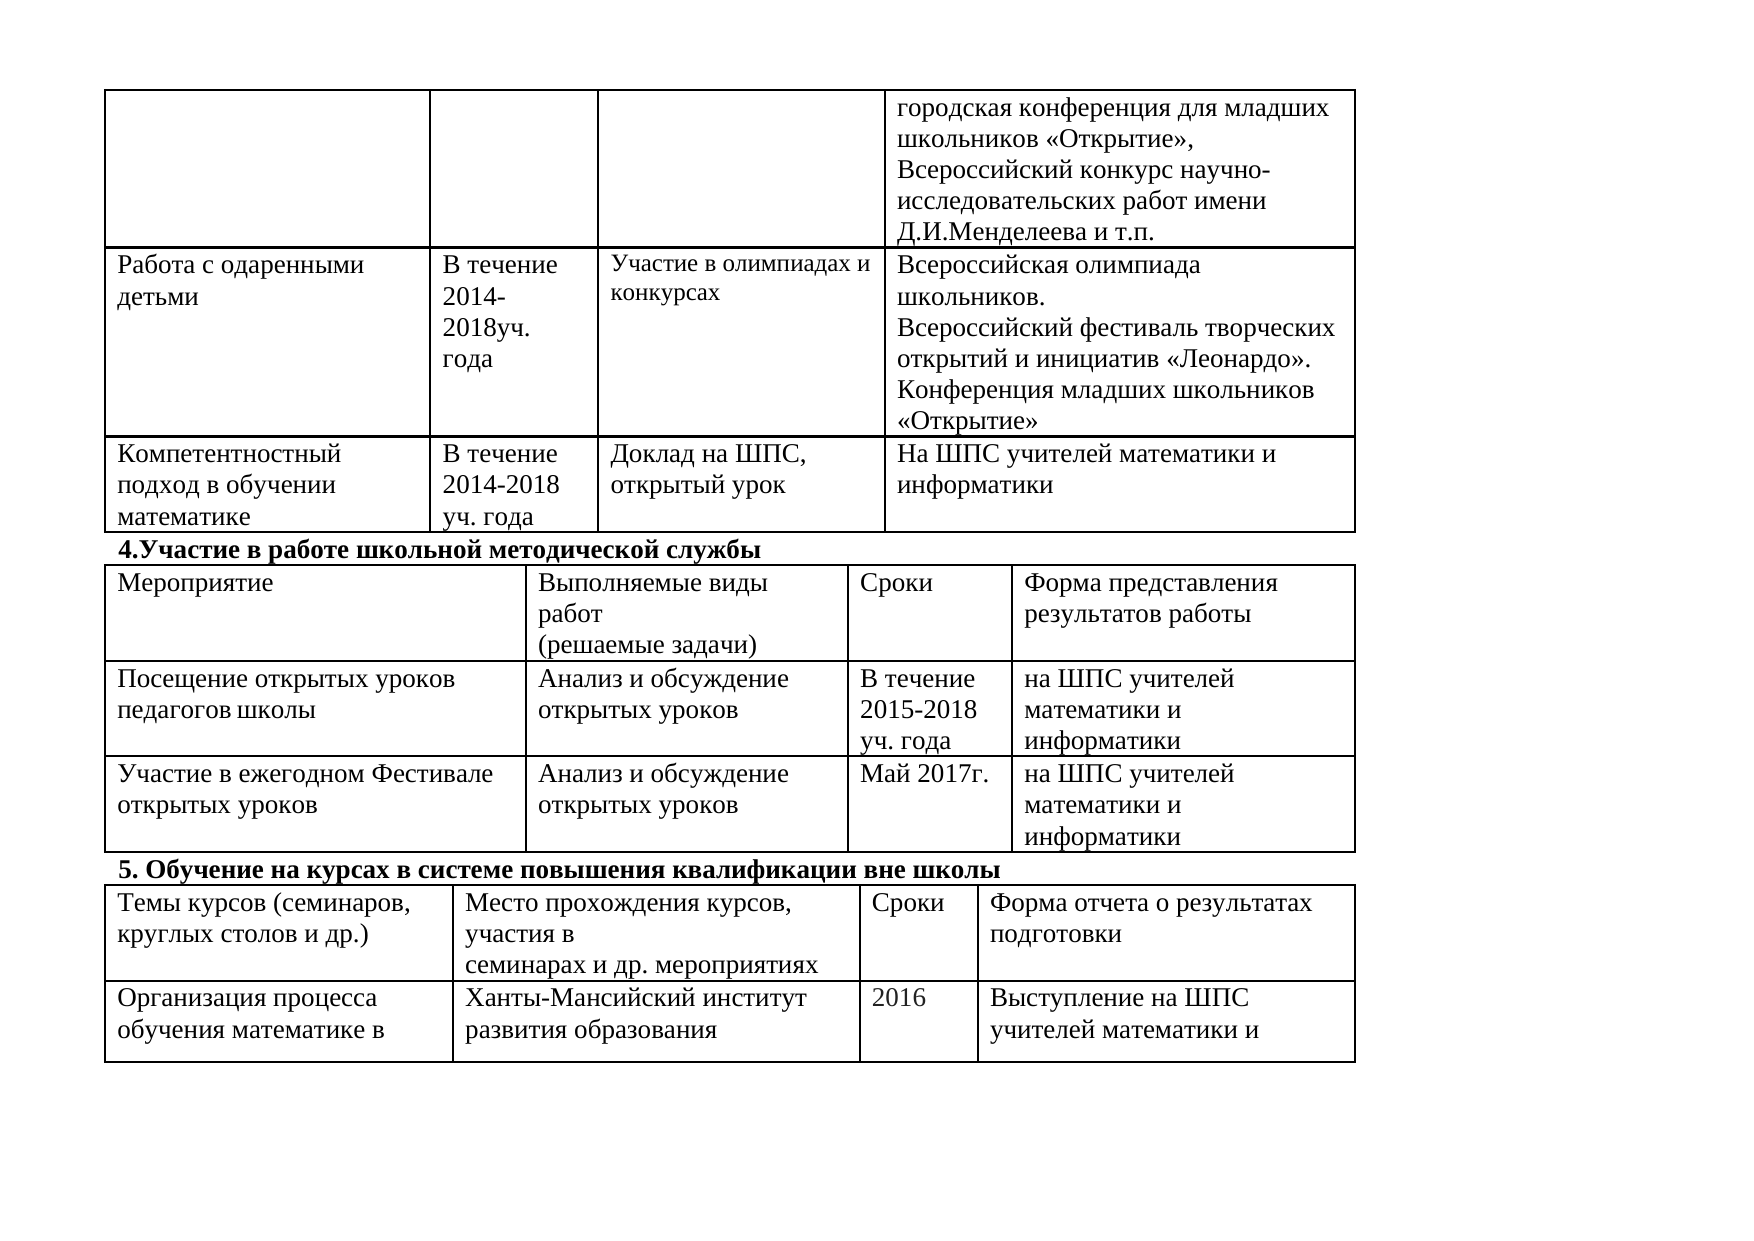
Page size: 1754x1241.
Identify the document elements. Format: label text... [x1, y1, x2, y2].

table_cell на ШПС учителей математики и информатики [1013, 757, 1354, 851]
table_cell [106, 91, 429, 246]
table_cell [599, 91, 884, 246]
table_cell на ШПС учителей математики и информатики [1013, 662, 1354, 755]
table_cell В течение 2014-2018уч. года [431, 249, 597, 435]
table_cell На ШПС учителей математики и информатики [886, 438, 1354, 531]
table_cell Работа с одаренными детьми [106, 249, 429, 435]
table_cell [431, 91, 597, 246]
table_header Мероприятие [106, 566, 525, 660]
table_cell Компетентностный подход в обучении математике [106, 438, 429, 531]
table_cell Доклад на ШПС, открытый урок [599, 438, 884, 531]
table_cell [979, 982, 1354, 1061]
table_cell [886, 91, 1354, 246]
table_cell 2016 [861, 982, 977, 1061]
table_cell В течение 2014-2018 уч. года [431, 438, 597, 531]
table_cell Май 2017г. [849, 757, 1011, 851]
table_cell Участие в ежегодном Фестивале открытых уроков [106, 757, 525, 851]
table_header Место прохождения курсов, участия в семинарах и др. мероприятиях [454, 886, 859, 979]
table_header Форма представления результатов работы [1013, 566, 1354, 660]
table_cell Участие в олимпиадах и конкурсах [599, 249, 884, 435]
table_header Сроки [861, 886, 977, 979]
table_header Выполняемые виды работ (решаемые задачи) [527, 566, 847, 660]
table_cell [106, 982, 452, 1061]
table_cell Посещение открытых уроков педагогов школы [106, 662, 525, 755]
table_cell В течение 2015-2018 уч. года [849, 662, 1011, 755]
text 5. Обучение на курсах в системе повышения квалификации вне школы [118, 853, 1636, 884]
table_cell Всероссийская олимпиада школьников. Всероссийский фестиваль творческих открытий и инициатив «Леонардо». Конференция младших школьников «Открытие» [886, 249, 1354, 435]
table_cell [454, 982, 859, 1061]
table_header Форма отчета о результатах подготовки [979, 886, 1354, 979]
text 4.Участие в работе школьной методической службы [118, 533, 1636, 564]
table_header Темы курсов (семинаров, круглых столов и др.) [106, 886, 452, 979]
table_header Сроки [849, 566, 1011, 660]
table_cell Анализ и обсуждение открытых уроков [527, 662, 847, 755]
table_cell Анализ и обсуждение открытых уроков [527, 757, 847, 851]
